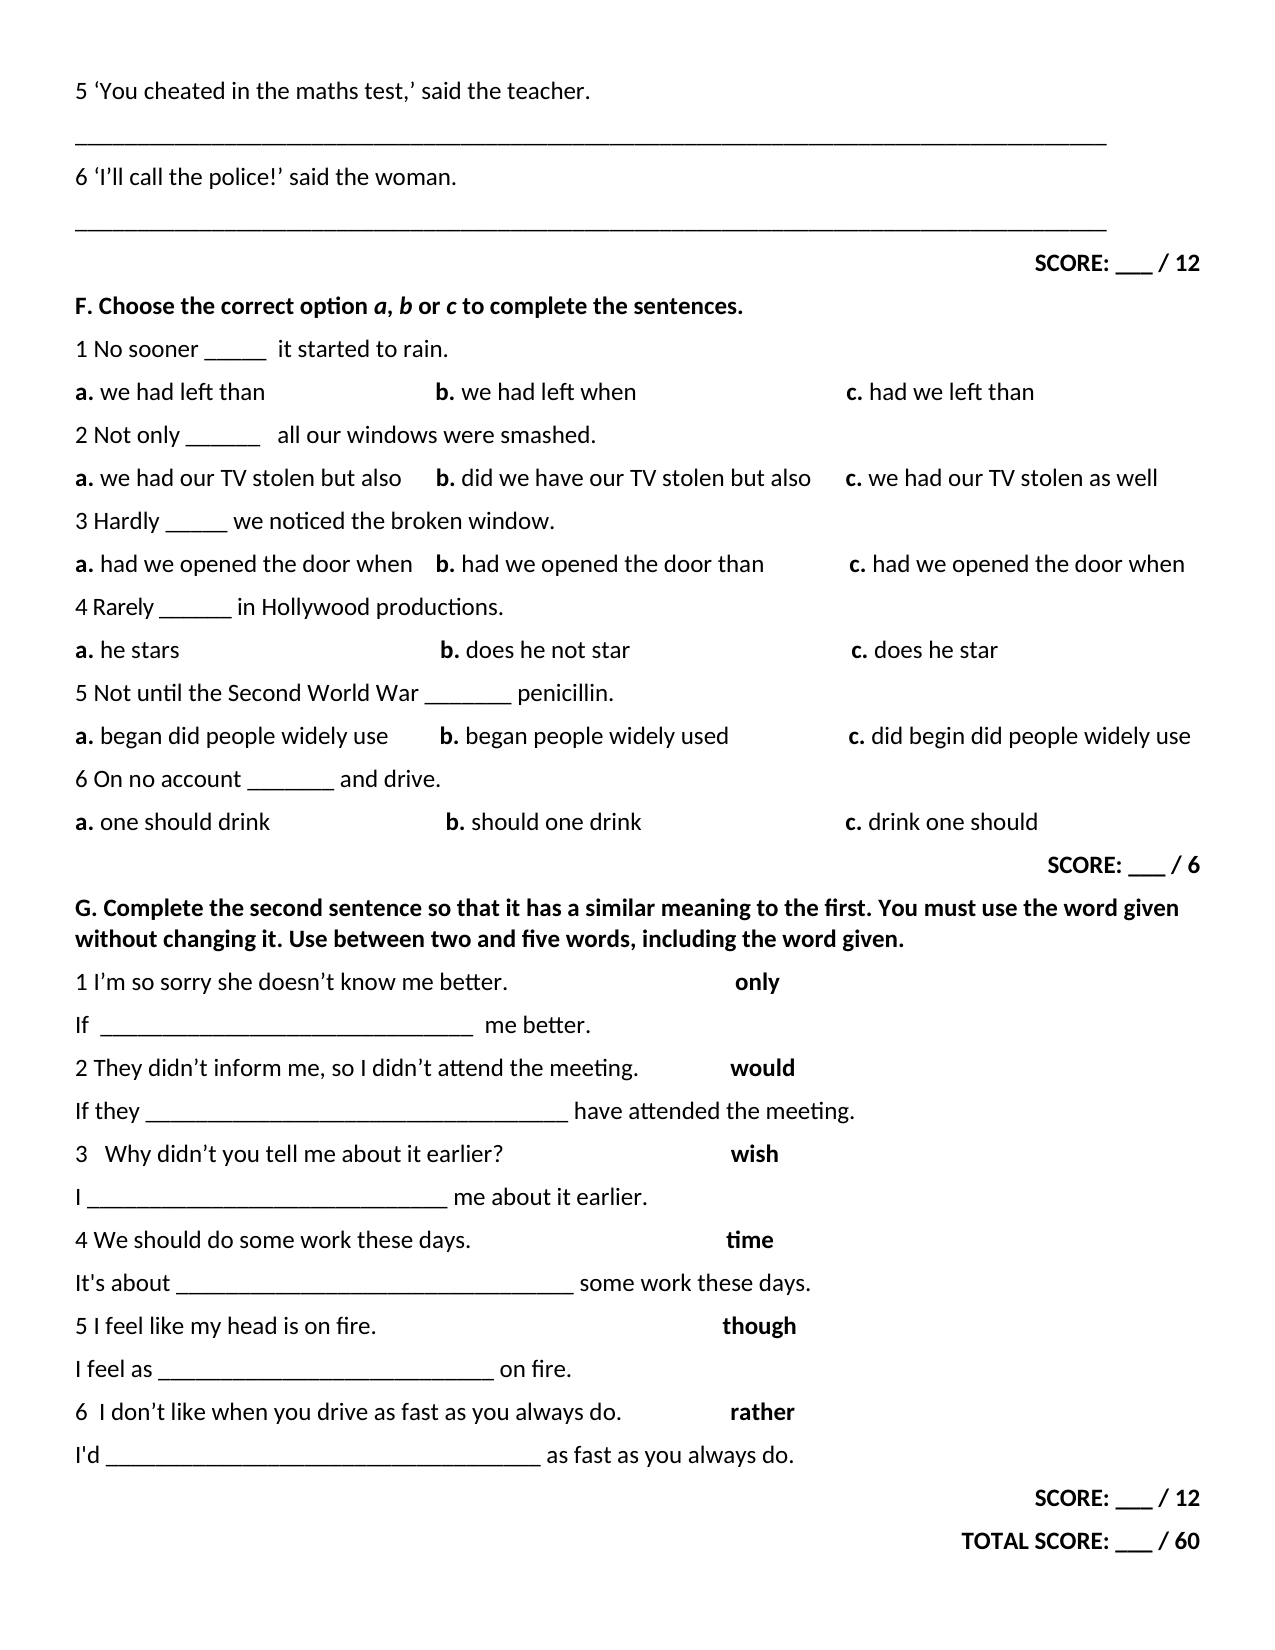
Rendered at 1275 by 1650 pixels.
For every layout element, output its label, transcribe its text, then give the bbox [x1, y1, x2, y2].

list 5 ‘You cheated in the maths test,’ said the teacher. [75, 75, 1200, 106]
list I feel as ___________________________ on fire. [75, 1353, 1200, 1384]
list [75, 118, 1200, 148]
text 6 On no account _______ and drive. [75, 763, 1200, 794]
list If ______________________________ me better. [75, 1009, 1200, 1039]
text a. he stars b. does he not star c. does he star [75, 634, 1200, 665]
text a. we had left than b. we had left when c. had we left than [75, 376, 1200, 407]
text 4 Rarely ______ in Hollywood productions. [75, 591, 1200, 622]
list 4 We should do some work these days. time [75, 1224, 1200, 1254]
text SCORE: ___ / 6 [75, 849, 1200, 880]
text a. we had our TV stolen but also b. did we have our TV stolen but also c. we had our TV stolen as well [75, 462, 1200, 493]
text TOTAL SCORE: ___ / 60 [75, 1525, 1200, 1556]
text 6 I don’t like when you drive as fast as you always do. rather [75, 1396, 1200, 1427]
text SCORE: ___ / 12 [75, 1482, 1200, 1513]
list 3 Why didn’t you tell me about it earlier? wish [75, 1138, 1200, 1168]
text 5 Not until the Second World War _______ penicillin. [75, 677, 1200, 708]
list I _____________________________ me about it earlier. [75, 1181, 1200, 1212]
text If they __________________________________ have attended the meeting. [75, 1095, 1275, 1126]
text 2 Not only ______ all our windows were smashed. [75, 419, 1200, 450]
list 1 I’m so sorry she doesn’t know me better. only [75, 966, 1200, 996]
list It's about ________________________________ some work these days. [75, 1267, 1200, 1298]
text F. Choose the correct option a, b or c to complete the sentences. [75, 290, 1200, 321]
list 5 I feel like my head is on fire. though [75, 1310, 1200, 1341]
text I'd ___________________________________ as fast as you always do. [75, 1439, 1200, 1470]
text 3 Hardly _____ we noticed the broken window. [75, 505, 1200, 536]
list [75, 204, 1200, 234]
text SCORE: ___ / 12 [75, 247, 1200, 278]
text a. had we opened the door when b. had we opened the door than c. had we opened the door when [75, 548, 1200, 579]
text 2 They didn’t inform me, so I didn’t attend the meeting. would [75, 1052, 1275, 1082]
text a. one should drink b. should one drink c. drink one should [75, 806, 1200, 837]
text a. began did people widely use b. began people widely used c. did begin did people widely use [75, 720, 1200, 751]
text 1 No sooner _____ it started to rain. [75, 333, 1200, 364]
text G. Complete the second sentence so that it has a similar meaning to the first. You must use the word given without changing it. Use between two and five words, including the word given. [75, 892, 1200, 953]
text 6 ‘I’ll call the police!’ said the woman. [75, 161, 1200, 192]
